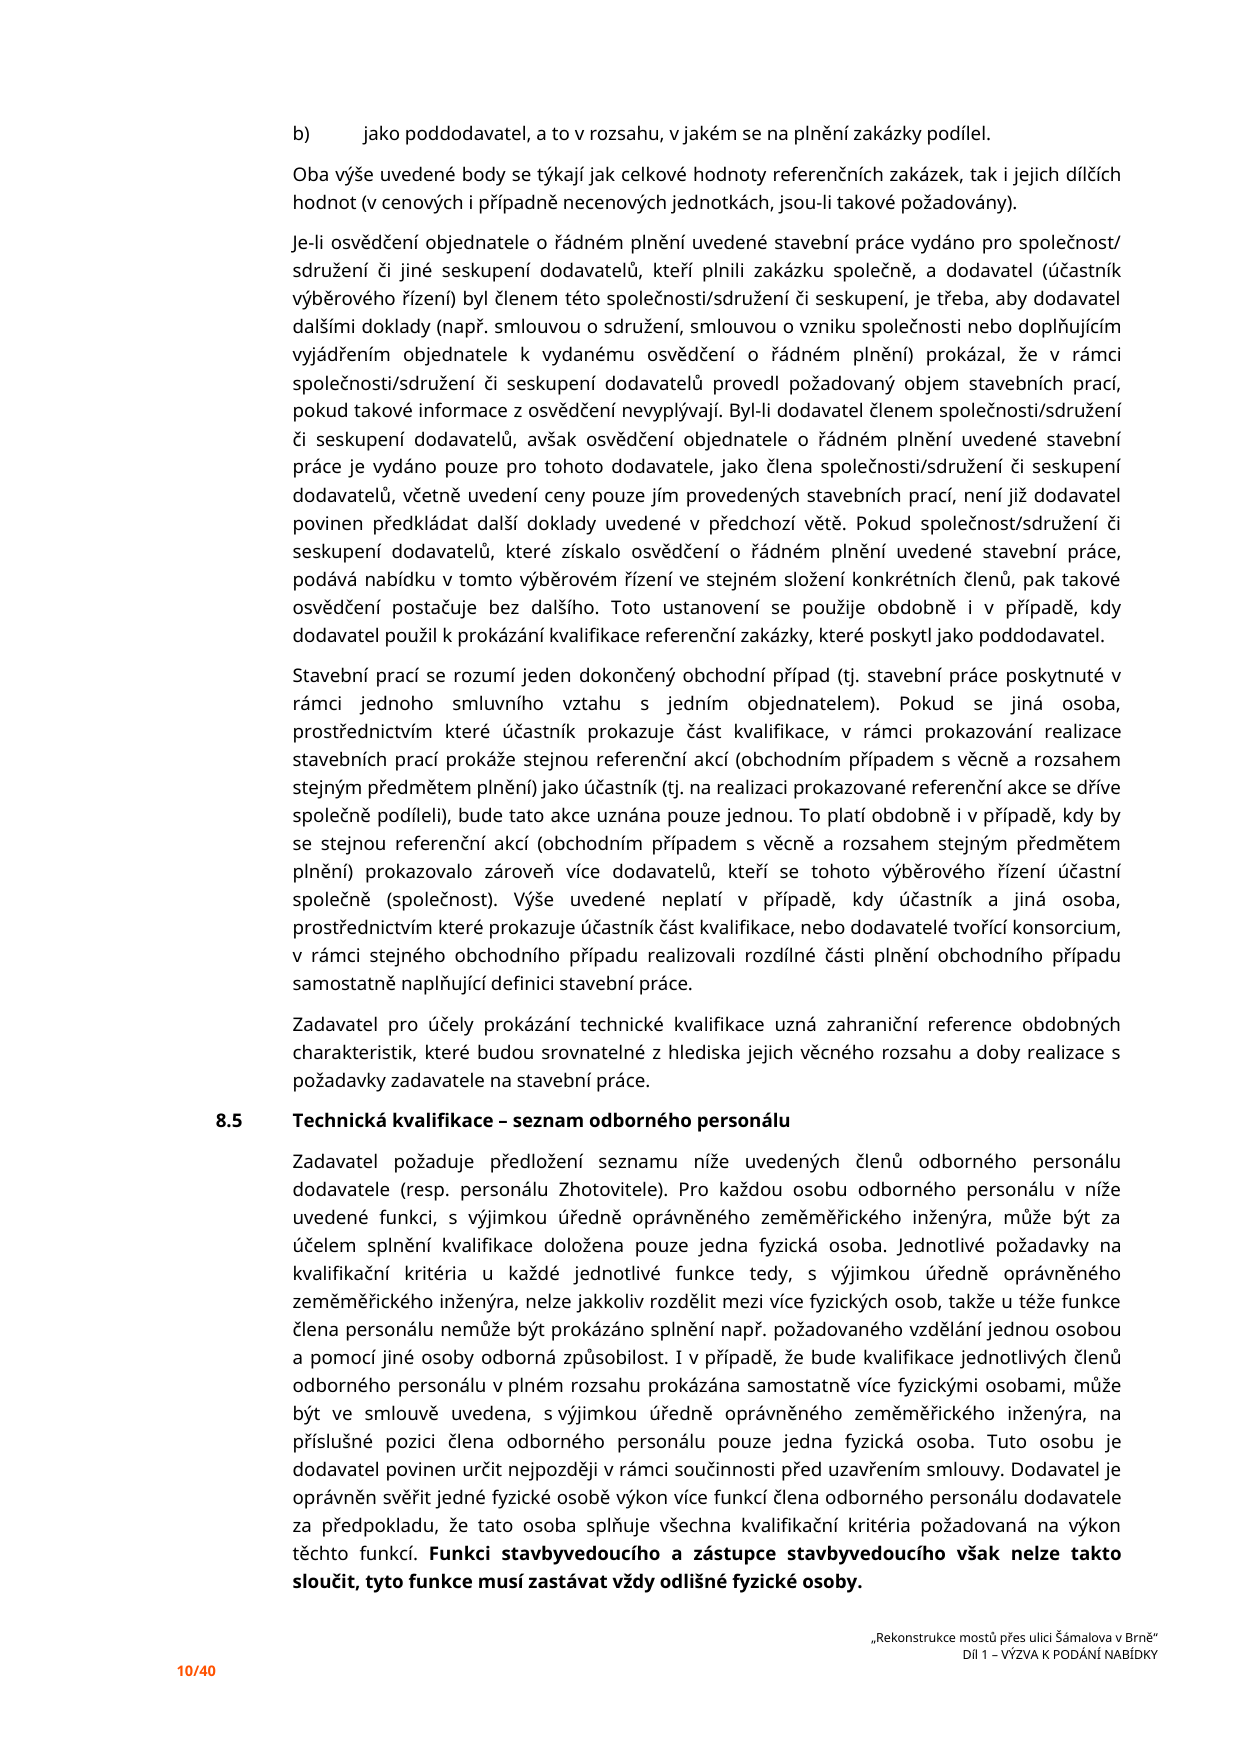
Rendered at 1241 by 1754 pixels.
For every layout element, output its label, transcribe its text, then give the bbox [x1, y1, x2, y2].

text Je-li osvědčení objednatele o řádném plnění uvedené stavební práce vydáno pro společnost/ sdružení či jiné seskupení dodavatelů, kteří plnili zakázku společně, a dodavatel (účastník výběrového řízení) byl členem této společnosti/sdružení či seskupení, je třeba, aby dodavatel dalšími doklady (např. smlouvou o sdružení, smlouvou o vzniku společnosti nebo doplňujícím vyjádřením objednatele k vydanému osvědčení o řádném plnění) prokázal, že v rámci společnosti/sdružení či seskupení dodavatelů provedl požadovaný objem stavebních prací, pokud takové informace z osvědčení nevyplývají. Byl-li dodavatel členem společnosti/sdružení či seskupení dodavatelů, avšak osvědčení objednatele o řádném plnění uvedené stavební práce je vydáno pouze pro tohoto dodavatele, jako člena společnosti/sdružení či seskupení dodavatelů, včetně uvedení ceny pouze jím provedených stavebních prací, není již dodavatel povinen předkládat další doklady uvedené v předchozí větě. Pokud společnost/sdružení či seskupení dodavatelů, které získalo osvědčení o řádném plnění uvedené stavební práce, podává nabídku v tomto výběrovém řízení ve stejném složení konkrétních členů, pak takové osvědčení postačuje bez dalšího. Toto ustanovení se použije obdobně i v případě, kdy dodavatel použil k prokázání kvalifikace referenční zakázky, které poskytl jako poddodavatel. [292, 230, 1122, 647]
text b) jako poddodavatel, a to v rozsahu, v jakém se na plnění zakázky podílel. [292, 121, 1122, 146]
text Technická kvalifikace – seznam odborného personálu [216, 1108, 1122, 1133]
text Oba výše uvedené body se týkají jak celkové hodnoty referenčních zakázek, tak i jejich dílčích hodnot (v cenových i případně necenových jednotkách, jsou-li takové požadovány). [292, 161, 1122, 215]
text Zadavatel požaduje předložení seznamu níže uvedených členů odborného personálu dodavatele (resp. personálu Zhotovitele). Pro každou osobu odborného personálu v níže uvedené funkci, s výjimkou úředně oprávněného zeměměřického inženýra, může být za účelem splnění kvalifikace doložena pouze jedna fyzická osoba. Jednotlivé požadavky na kvalifikační kritéria u každé jednotlivé funkce tedy, s výjimkou úředně oprávněného zeměměřického inženýra, nelze jakkoliv rozdělit mezi více fyzických osob, takže u téže funkce člena personálu nemůže být prokázáno splnění např. požadovaného vzdělání jednou osobou a pomocí jiné osoby odborná způsobilost. I v případě, že bude kvalifikace jednotlivých členů odborného personálu v plném rozsahu prokázána samostatně více fyzickými osobami, může být ve smlouvě uvedena, s výjimkou úředně oprávněného zeměměřického inženýra, na příslušné pozici člena odborného personálu pouze jedna fyzická osoba. Tuto osobu je dodavatel povinen určit nejpozději v rámci součinnosti před uzavřením smlouvy. Dodavatel je oprávněn svěřit jedné fyzické osobě výkon více funkcí člena odborného personálu dodavatele za předpokladu, že tato osoba splňuje všechna kvalifikační kritéria požadovaná na výkon těchto funkcí. Funkci stavbyvedoucího a zástupce stavbyvedoucího však nelze takto sloučit, tyto funkce musí zastávat vždy odlišné fyzické osoby. [292, 1148, 1122, 1594]
text Zadavatel pro účely prokázání technické kvalifikace uzná zahraniční reference obdobných charakteristik, které budou srovnatelné z hlediska jejich věcného rozsahu a doby realizace s požadavky zadavatele na stavební práce. [292, 1011, 1122, 1093]
text Stavební prací se rozumí jeden dokončený obchodní případ (tj. stavební práce poskytnuté v rámci jednoho smluvního vztahu s jedním objednatelem). Pokud se jiná osoba, prostřednictvím které účastník prokazuje část kvalifikace, v rámci prokazování realizace stavebních prací prokáže stejnou referenční akcí (obchodním případem s věcně a rozsahem stejným předmětem plnění) jako účastník (tj. na realizaci prokazované referenční akce se dříve společně podíleli), bude tato akce uznána pouze jednou. To platí obdobně i v případě, kdy by se stejnou referenční akcí (obchodním případem s věcně a rozsahem stejným předmětem plnění) prokazovalo zároveň více dodavatelů, kteří se tohoto výběrového řízení účastní společně (společnost). Výše uvedené neplatí v případě, kdy účastník a jiná osoba, prostřednictvím které prokazuje účastník část kvalifikace, nebo dodavatelé tvořící konsorcium, v rámci stejného obchodního případu realizovali rozdílné části plnění obchodního případu samostatně naplňující definici stavební práce. [292, 662, 1122, 996]
